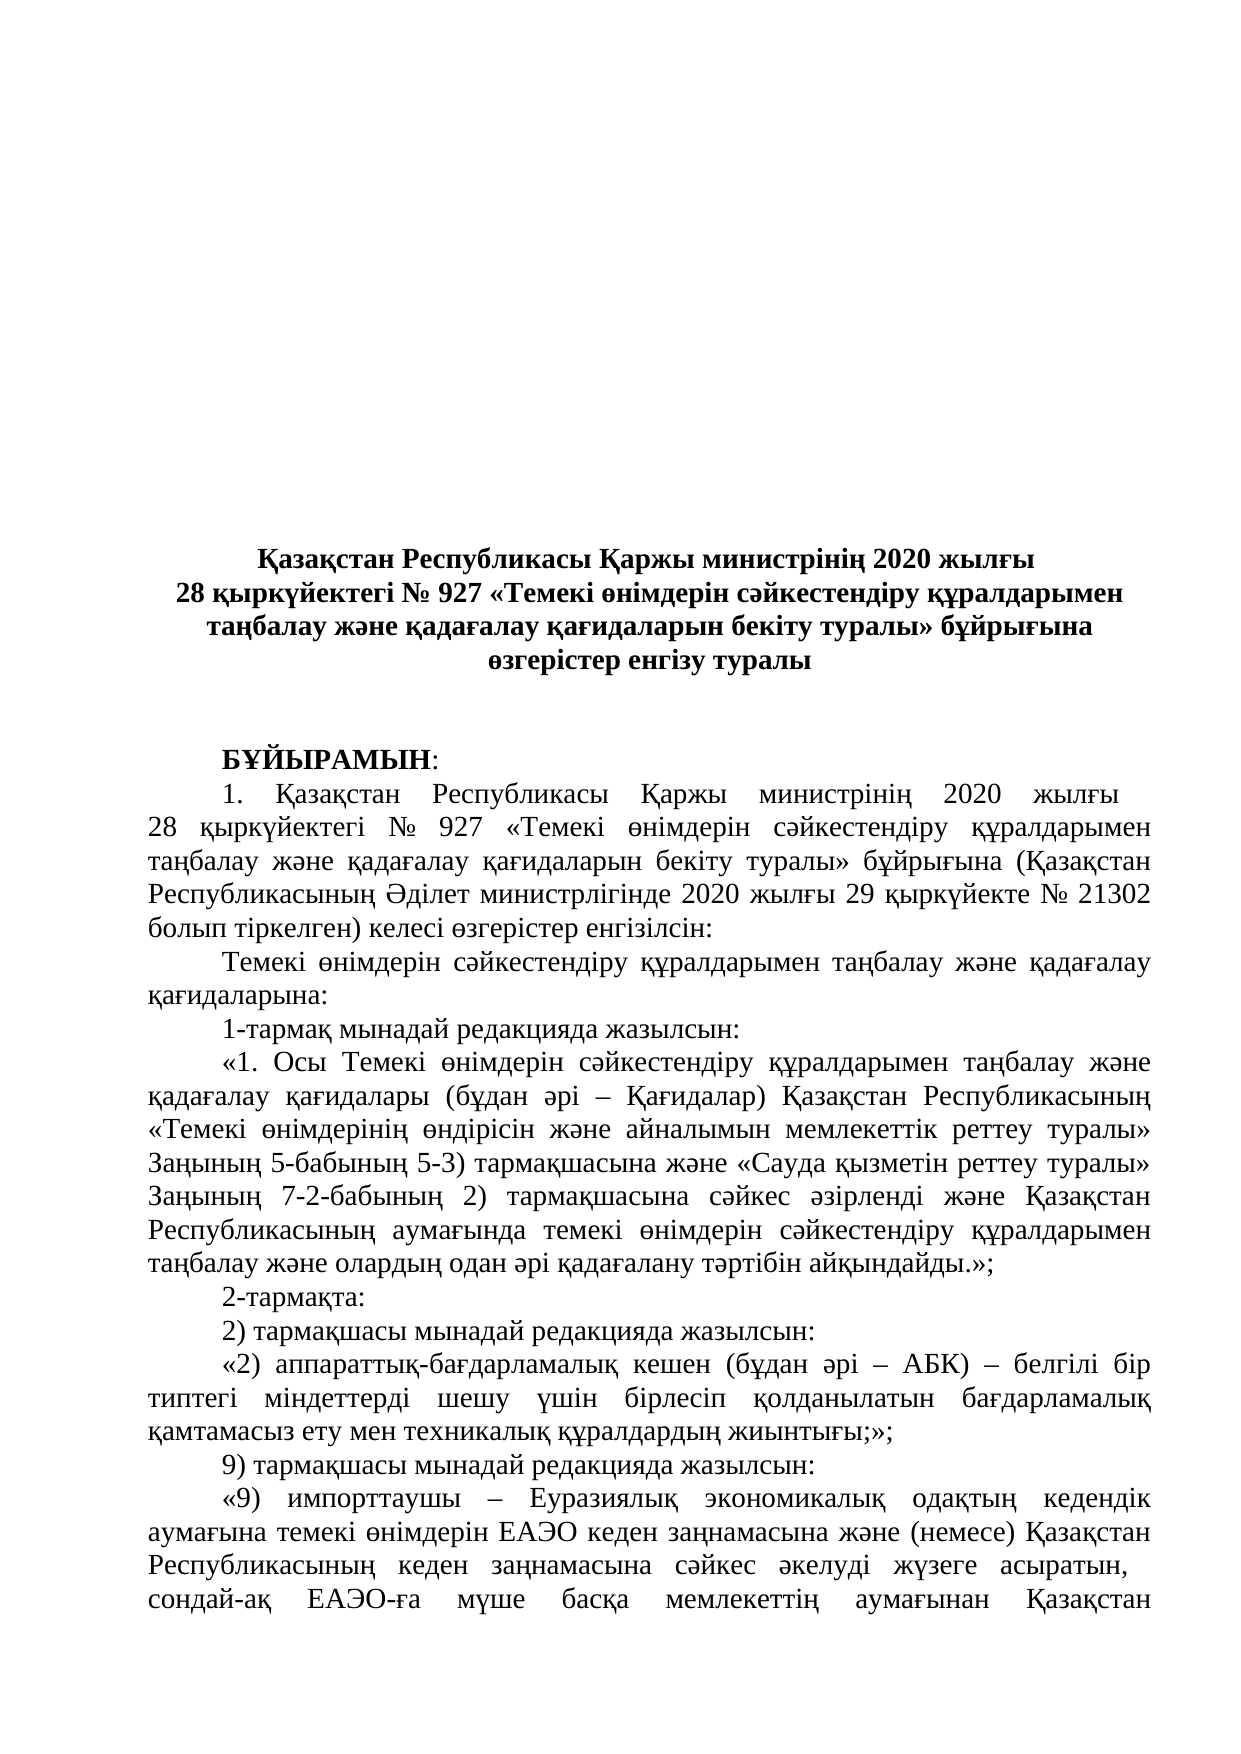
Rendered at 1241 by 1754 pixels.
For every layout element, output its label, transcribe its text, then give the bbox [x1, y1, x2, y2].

text Темекі өнімдерін сәйкестендіру құралдарымен таңбалау және қадағалау қағидаларына: [148, 944, 1152, 1011]
text 2-тармақта: [148, 1279, 1152, 1313]
text 1. Қазақстан Республикасы Қаржы министрінің 2020 жылғы 28 қыркүйектегі № 927 «Темекі өнімдерін сәйкестендіру құралдарымен таңбалау және қадағалау қағидаларын бекіту туралы» бұйрығына (Қазақстан Республикасының Әділет министрлігінде 2020 жылғы 29 қыркүйекте № 21302 болып тіркелген) келесі өзгерістер енгізілсін: [148, 776, 1152, 944]
text 2) тармақшасы мынадай редакцияда жазылсын: [148, 1313, 1152, 1346]
text 9) тармақшасы мынадай редакцияда жазылсын: [148, 1447, 1152, 1480]
text Қазақстан Республикасы Қаржы министрінің 2020 жылғы 28 қыркүйектегі № 927 «Темекі өнімдерін сәйкестендіру құралдарымен таңбалау және қадағалау қағидаларын бекіту туралы» бұйрығына өзгерістер енгізу туралы [148, 541, 1152, 675]
text «2) аппараттық-бағдарламалық кешен (бұдан әрі – АБК) – белгілі бір типтегі міндеттерді шешу үшін бірлесіп қолданылатын бағдарламалық қамтамасыз ету мен техникалық құралдардың жиынтығы;»; [148, 1346, 1152, 1447]
text БҰЙЫРАМЫН: [148, 742, 1152, 776]
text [148, 1480, 1152, 1614]
text «1. Осы Темекі өнімдерін сәйкестендіру құралдарымен таңбалау және қадағалау қағидалары (бұдан әрі – Қағидалар) Қазақстан Республикасының «Темекі өнімдерінің өндірісін және айналымын мемлекеттік реттеу туралы» Заңының 5-бабының 5-3) тармақшасына және «Сауда қызметін реттеу туралы» Заңының 7-2-бабының 2) тармақшасына сәйкес әзірленді және Қазақстан Республикасының аумағында темекі өнімдерін сәйкестендіру құралдарымен таңбалау және олардың одан әрі қадағалану тәртібін айқындайды.»; [148, 1044, 1152, 1279]
text 1-тармақ мынадай редакцияда жазылсын: [148, 1011, 1152, 1044]
